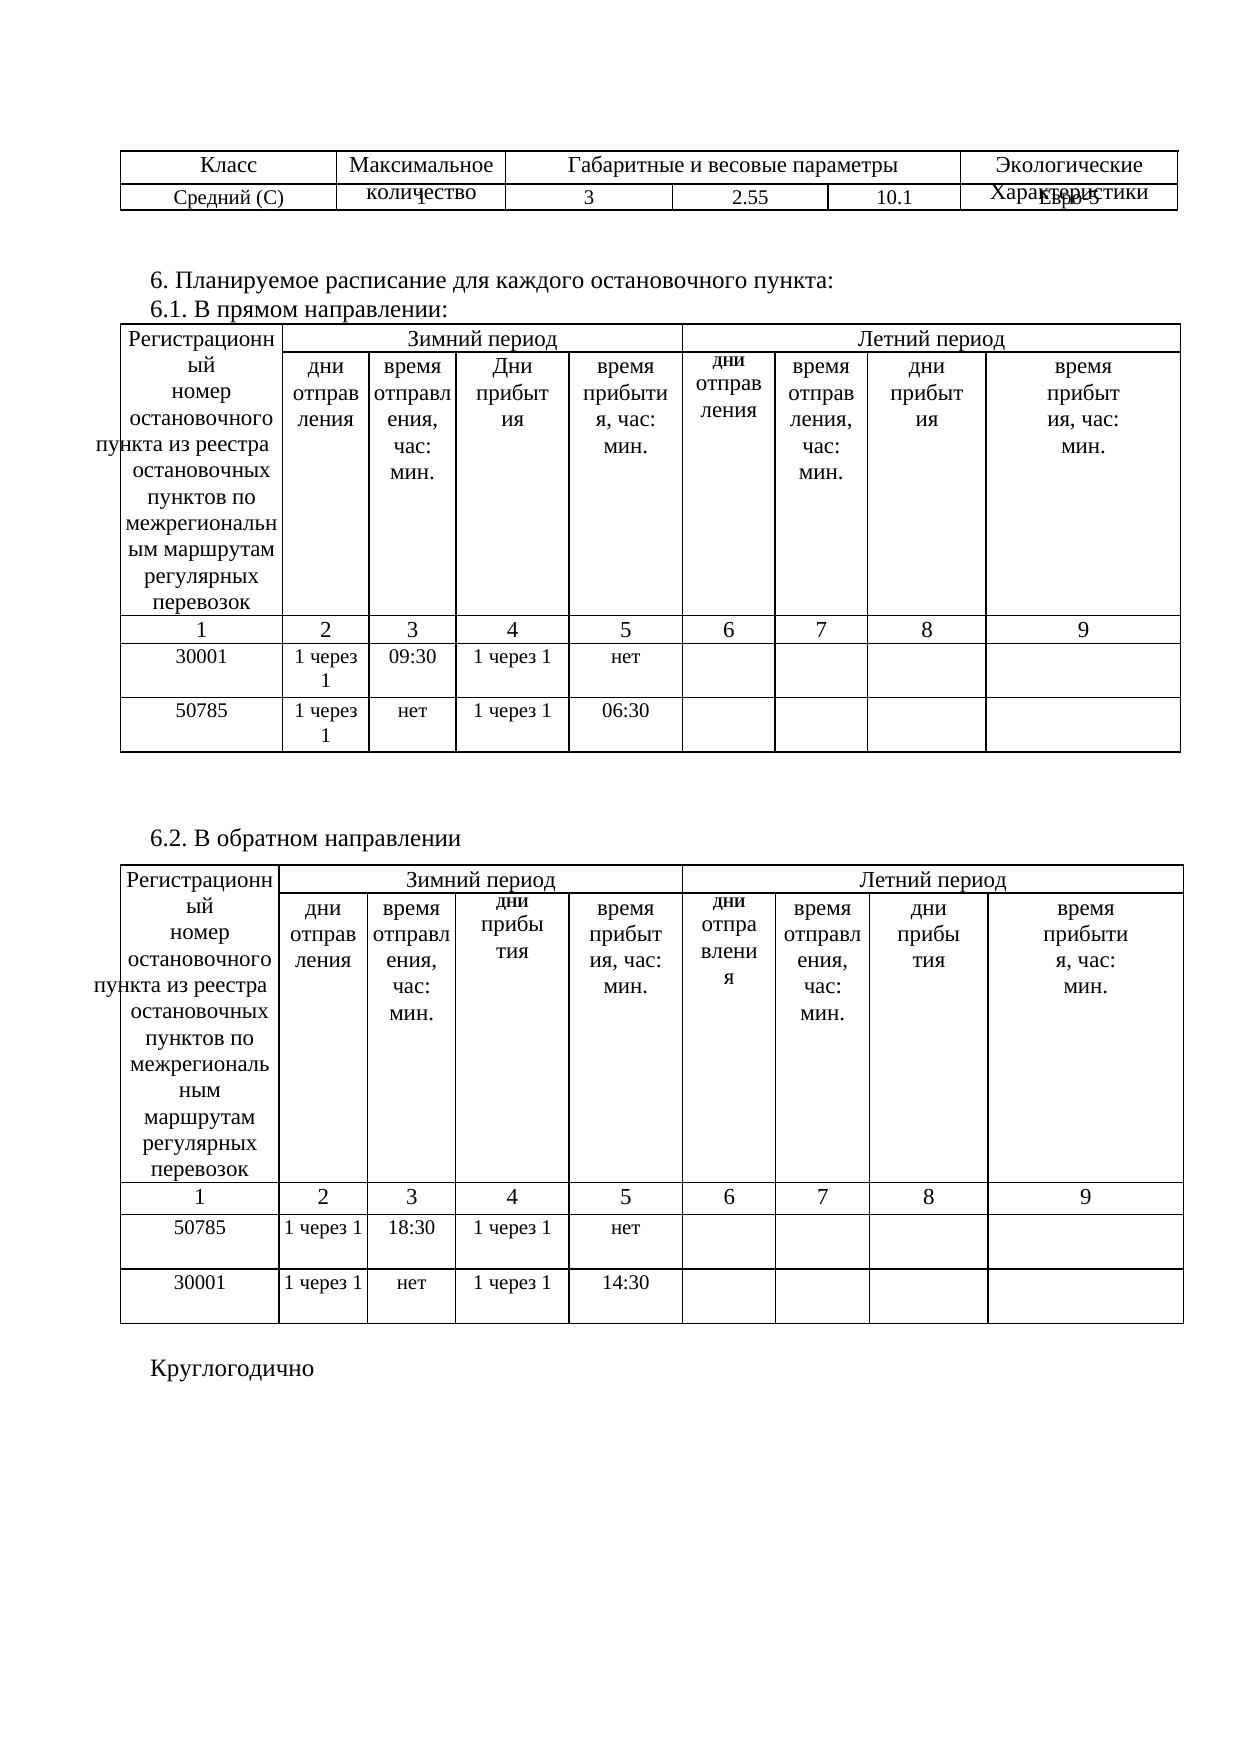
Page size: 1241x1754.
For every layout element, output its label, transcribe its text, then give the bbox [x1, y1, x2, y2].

text 6. Планируемое расписание для каждого остановочного пункта: [150, 266, 1090, 294]
table_cell 2.55 [673, 185, 827, 209]
table_cell время отправ ления, час: мин. [776, 353, 867, 614]
text 6.1. В прямом направлении: [150, 294, 1090, 323]
table_cell 1 через 1 [456, 1270, 568, 1322]
table_header Регистрационный номер остановочного пункта из реестра остановочных пунктов по межрегиональным маршрутам регулярных перевозок [121, 325, 282, 614]
table_header Зимний период [280, 866, 682, 892]
table_cell нет [368, 1270, 455, 1322]
table_header Регистрационный номер остановочного пункта из реестра остановочных пунктов по межрегиональным маршрутам регулярных перевозок [121, 866, 278, 1182]
table_cell ДНИ прибы тия [456, 894, 568, 1182]
table_header Класс [121, 152, 336, 183]
table_cell Евро-5 [961, 185, 1177, 209]
table_cell [868, 644, 985, 697]
table_cell нет [570, 1215, 682, 1268]
table_cell 9 [989, 1183, 1183, 1214]
table_cell 10.1 [829, 185, 960, 209]
table_cell 30001 [121, 644, 282, 697]
table_cell 6 [683, 1183, 775, 1214]
table_header Габаритные и весовые параметры [506, 152, 960, 183]
table_cell 2 [280, 1183, 367, 1214]
table_cell [776, 1270, 869, 1322]
table_cell Средний (С) [121, 185, 336, 209]
table_cell [870, 1270, 987, 1322]
table_cell время прибыт ия, час: мин. [987, 353, 1180, 614]
table_cell 14:30 [570, 1270, 682, 1322]
table_cell 8 [868, 616, 985, 642]
table_cell [683, 644, 774, 697]
table_cell 1 [121, 616, 282, 642]
table_cell 9 [987, 616, 1180, 642]
table_cell 1 через 1 [457, 644, 568, 697]
table_cell [987, 698, 1180, 751]
table_cell время прибыти я, час: мин. [570, 353, 682, 614]
table_cell [683, 698, 774, 751]
table_cell 2 [283, 616, 368, 642]
table_cell 50785 [121, 698, 282, 751]
table_cell [989, 1270, 1183, 1322]
table_cell [776, 644, 867, 697]
table_cell [776, 698, 867, 751]
table_header Экологические Характеристики [961, 152, 1177, 183]
table_cell [870, 1215, 987, 1268]
table_cell 7 [776, 616, 867, 642]
table_cell 3 [506, 185, 672, 209]
table_cell 30001 [121, 1270, 278, 1322]
table_cell 1 [121, 1183, 278, 1214]
table_cell [868, 698, 985, 751]
table_cell 06:30 [570, 698, 682, 751]
table_header Летний период [683, 325, 1180, 351]
table_cell 3 [368, 1183, 455, 1214]
table_cell [776, 1215, 869, 1268]
table_cell [989, 1215, 1183, 1268]
table_cell 09:30 [370, 644, 455, 697]
table_cell 4 [456, 1183, 568, 1214]
table_cell ДНИ отпра влени я [683, 894, 775, 1182]
table_cell 3 [370, 616, 455, 642]
table_cell [987, 644, 1180, 697]
table_cell нет [370, 698, 455, 751]
table_header Зимний период [283, 325, 682, 351]
table_cell 7 [776, 1183, 869, 1214]
table_cell Дни прибыт ия [457, 353, 568, 614]
table_cell время отправл ения, час: мин. [368, 894, 455, 1182]
table_cell 1 [337, 185, 505, 209]
table_cell время отправл ения, час: мин. [370, 353, 455, 614]
table_cell 1 через 1 [457, 698, 568, 751]
table_cell время прибыти я, час: мин. [989, 894, 1183, 1182]
table_cell [683, 1215, 775, 1268]
table_header Максимальное количество [337, 152, 505, 183]
table_cell 1 через 1 [280, 1270, 367, 1322]
text Круглогодично [150, 1353, 1090, 1382]
table_cell нет [570, 644, 682, 697]
table_cell 8 [870, 1183, 987, 1214]
table_cell 6 [683, 616, 774, 642]
table_cell 4 [457, 616, 568, 642]
table_cell 18:30 [368, 1215, 455, 1268]
table_cell дни отправ ления [283, 353, 368, 614]
table_cell время отправл ения, час: мин. [776, 894, 869, 1182]
table_cell 1 через 1 [283, 698, 368, 751]
table_cell дни отправ ления [280, 894, 367, 1182]
table_header Летний период [683, 866, 1183, 892]
table_cell 5 [570, 1183, 682, 1214]
table_cell дни прибыт ия [868, 353, 985, 614]
text 6.2. В обратном направлении [150, 823, 1090, 852]
table_cell [683, 1270, 775, 1322]
table_cell 50785 [121, 1215, 278, 1268]
table_cell 1 через 1 [456, 1215, 568, 1268]
table_cell время прибыт ия, час: мин. [570, 894, 682, 1182]
table_cell 1 через 1 [283, 644, 368, 697]
table_cell 5 [570, 616, 682, 642]
table_cell дни прибы тия [870, 894, 987, 1182]
table_cell 1 через 1 [280, 1215, 367, 1268]
table_cell ДНИ отправ ления [683, 353, 774, 614]
